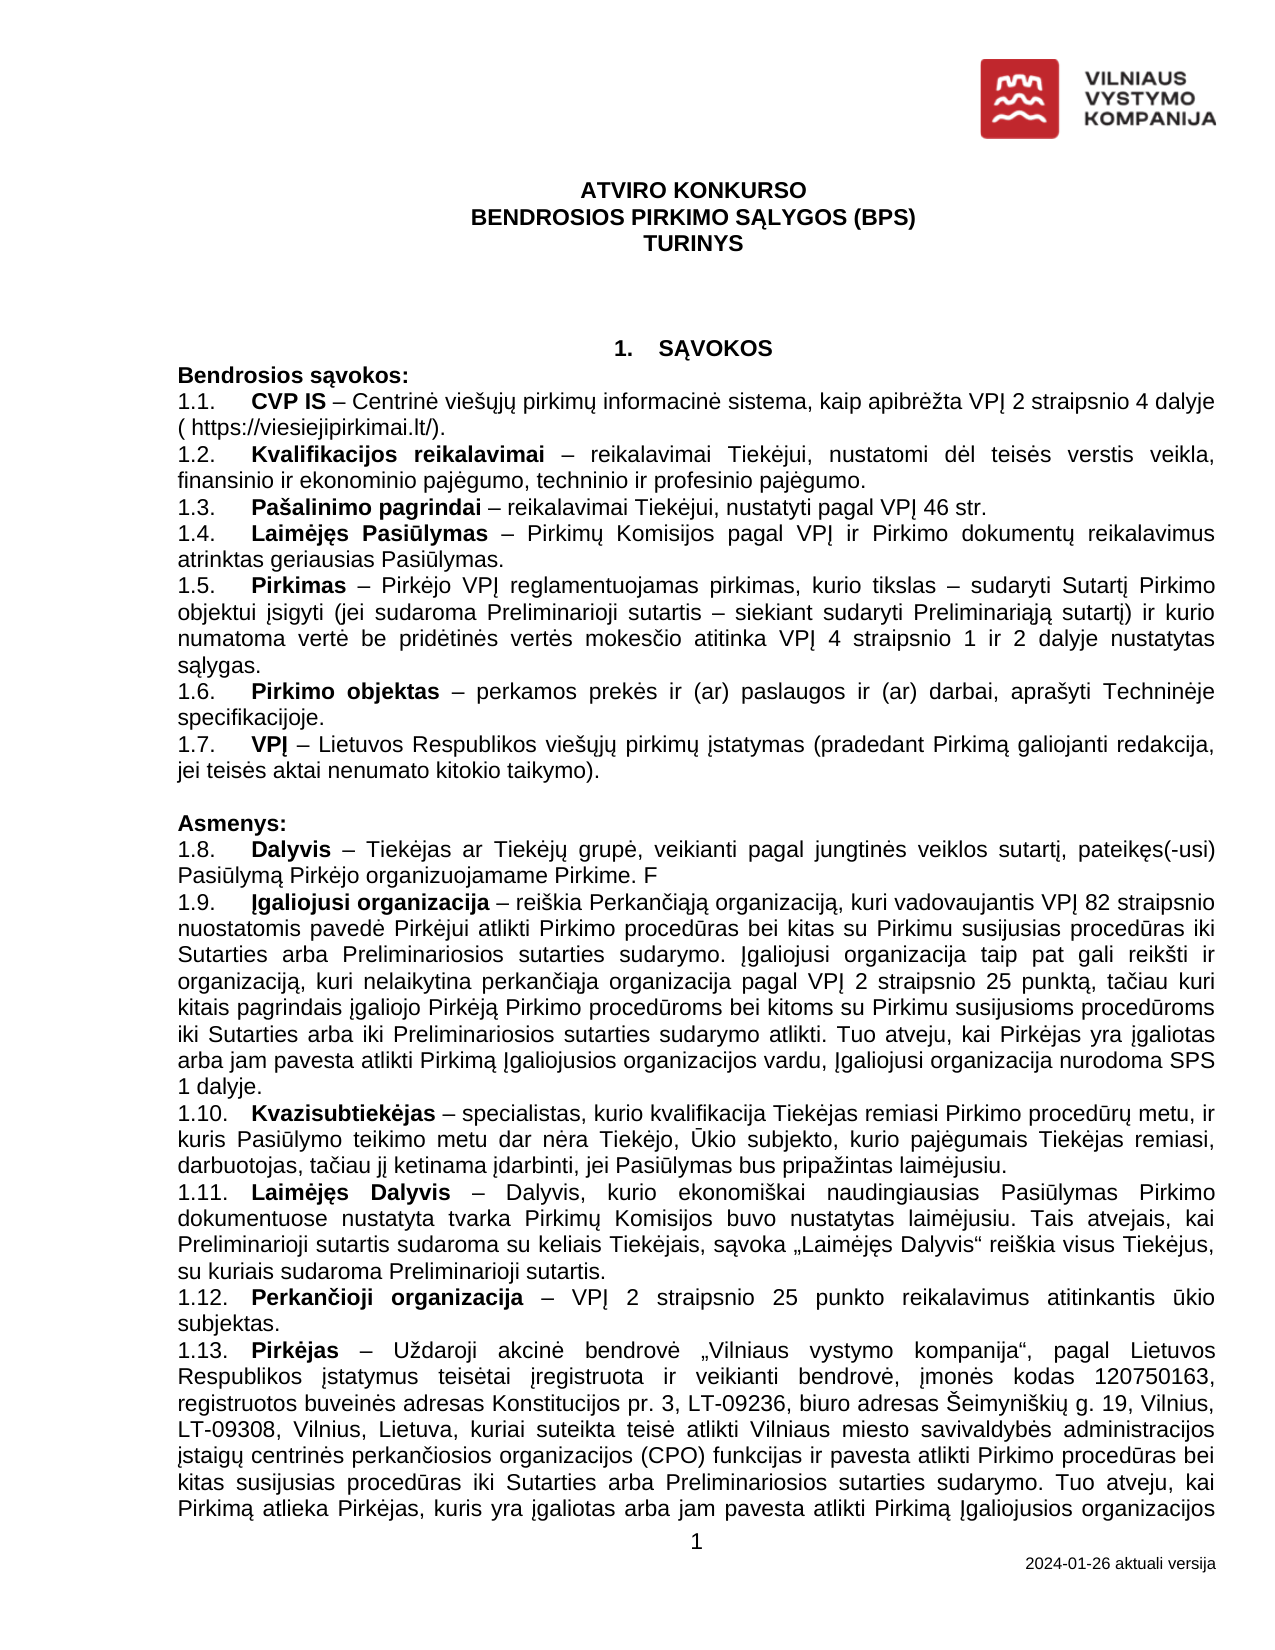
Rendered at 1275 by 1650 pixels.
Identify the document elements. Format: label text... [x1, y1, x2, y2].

list Pašalinimo pagrindai – reikalavimai Tiekėjui, nustatyti pagal VPĮ 46 str. [177, 493, 1216, 520]
list Pirkimo objektas – perkamos prekės ir (ar) paslaugos ir (ar) darbai, aprašyti Techninėje specifikacijoje. [177, 678, 1216, 731]
text Asmenys: [177, 810, 1216, 836]
list Kvalifikacijos reikalavimai – reikalavimai Tiekėjui, nustatomi dėl teisės verstis veikla, finansinio ir ekonominio pajėgumo, techninio ir profesinio pajėgumo. [177, 441, 1216, 493]
text ATVIRO KONKURSO [177, 177, 1216, 203]
list CVP IS – Centrinė viešųjų pirkimų informacinė sistema, kaip apibrėžta VPĮ 2 straipsnio 4 dalyje ( https://viesiejipirkimai.lt/). [177, 388, 1216, 441]
picture [980, 59, 1217, 139]
list Laimėjęs Dalyvis – Dalyvis, kurio ekonomiškai naudingiausias Pasiūlymas Pirkimo dokumentuose nustatyta tvarka Pirkimų Komisijos buvo nustatytas laimėjusiu. Tais atvejais, kai Preliminarioji sutartis sudaroma su keliais Tiekėjais, sąvoka „Laimėjęs Dalyvis“ reiškia visus Tiekėjus, su kuriais sudaroma Preliminarioji sutartis. [177, 1179, 1216, 1284]
text BENDROSIOS PIRKIMO SĄLYGOS (BPS) [177, 203, 1216, 230]
list Laimėjęs Pasiūlymas – Pirkimų Komisijos pagal VPĮ ir Pirkimo dokumentų reikalavimus atrinktas geriausias Pasiūlymas. [177, 520, 1216, 572]
list Dalyvis – Tiekėjas ar Tiekėjų grupė, veikianti pagal jungtinės veiklos sutartį, pateikęs(-usi) Pasiūlymą Pirkėjo organizuojamame Pirkime. F [177, 836, 1216, 889]
list VPĮ – Lietuvos Respublikos viešųjų pirkimų įstatymas (pradedant Pirkimą galiojanti redakcija, jei teisės aktai nenumato kitokio taikymo). [177, 731, 1216, 783]
text TURINYS [177, 230, 1216, 256]
list Kvazisubtiekėjas – specialistas, kurio kvalifikacija Tiekėjas remiasi Pirkimo procedūrų metu, ir kuris Pasiūlymo teikimo metu dar nėra Tiekėjo, Ūkio subjekto, kurio pajėgumais Tiekėjas remiasi, darbuotojas, tačiau jį ketinama įdarbinti, jei Pasiūlymas bus pripažintas laimėjusiu. [177, 1099, 1216, 1179]
list Pirkimas – Pirkėjo VPĮ reglamentuojamas pirkimas, kurio tikslas – sudaryti Sutartį Pirkimo objektui įsigyti (jei sudaroma Preliminarioji sutartis – siekiant sudaryti Preliminariąją sutartį) ir kurio numatoma vertė be pridėtinės vertės mokesčio atitinka VPĮ 4 straipsnio 1 ir 2 dalyje nustatytas sąlygas. [177, 572, 1216, 678]
text Bendrosios sąvokos: [177, 362, 1216, 388]
list Perkančioji organizacija – VPĮ 2 straipsnio 25 punkto reikalavimus atitinkantis ūkio subjektas. [177, 1284, 1216, 1337]
list SĄVOKOS [177, 335, 1216, 362]
list Įgaliojusi organizacija – reiškia Perkančiąją organizaciją, kuri vadovaujantis VPĮ 82 straipsnio nuostatomis pavedė Pirkėjui atlikti Pirkimo procedūras bei kitas su Pirkimu susijusias procedūras iki Sutarties arba Preliminariosios sutarties sudarymo. Įgaliojusi organizacija taip pat gali reikšti ir organizaciją, kuri nelaikytina perkančiąja organizacija pagal VPĮ 2 straipsnio 25 punktą, tačiau kuri kitais pagrindais įgaliojo Pirkėją Pirkimo procedūroms bei kitoms su Pirkimu susijusioms procedūroms iki Sutarties arba iki Preliminariosios sutarties sudarymo atlikti. Tuo atveju, kai Pirkėjas yra įgaliotas arba jam pavesta atlikti Pirkimą Įgaliojusios organizacijos vardu, Įgaliojusi organizacija nurodoma SPS 1 dalyje. [177, 889, 1216, 1099]
